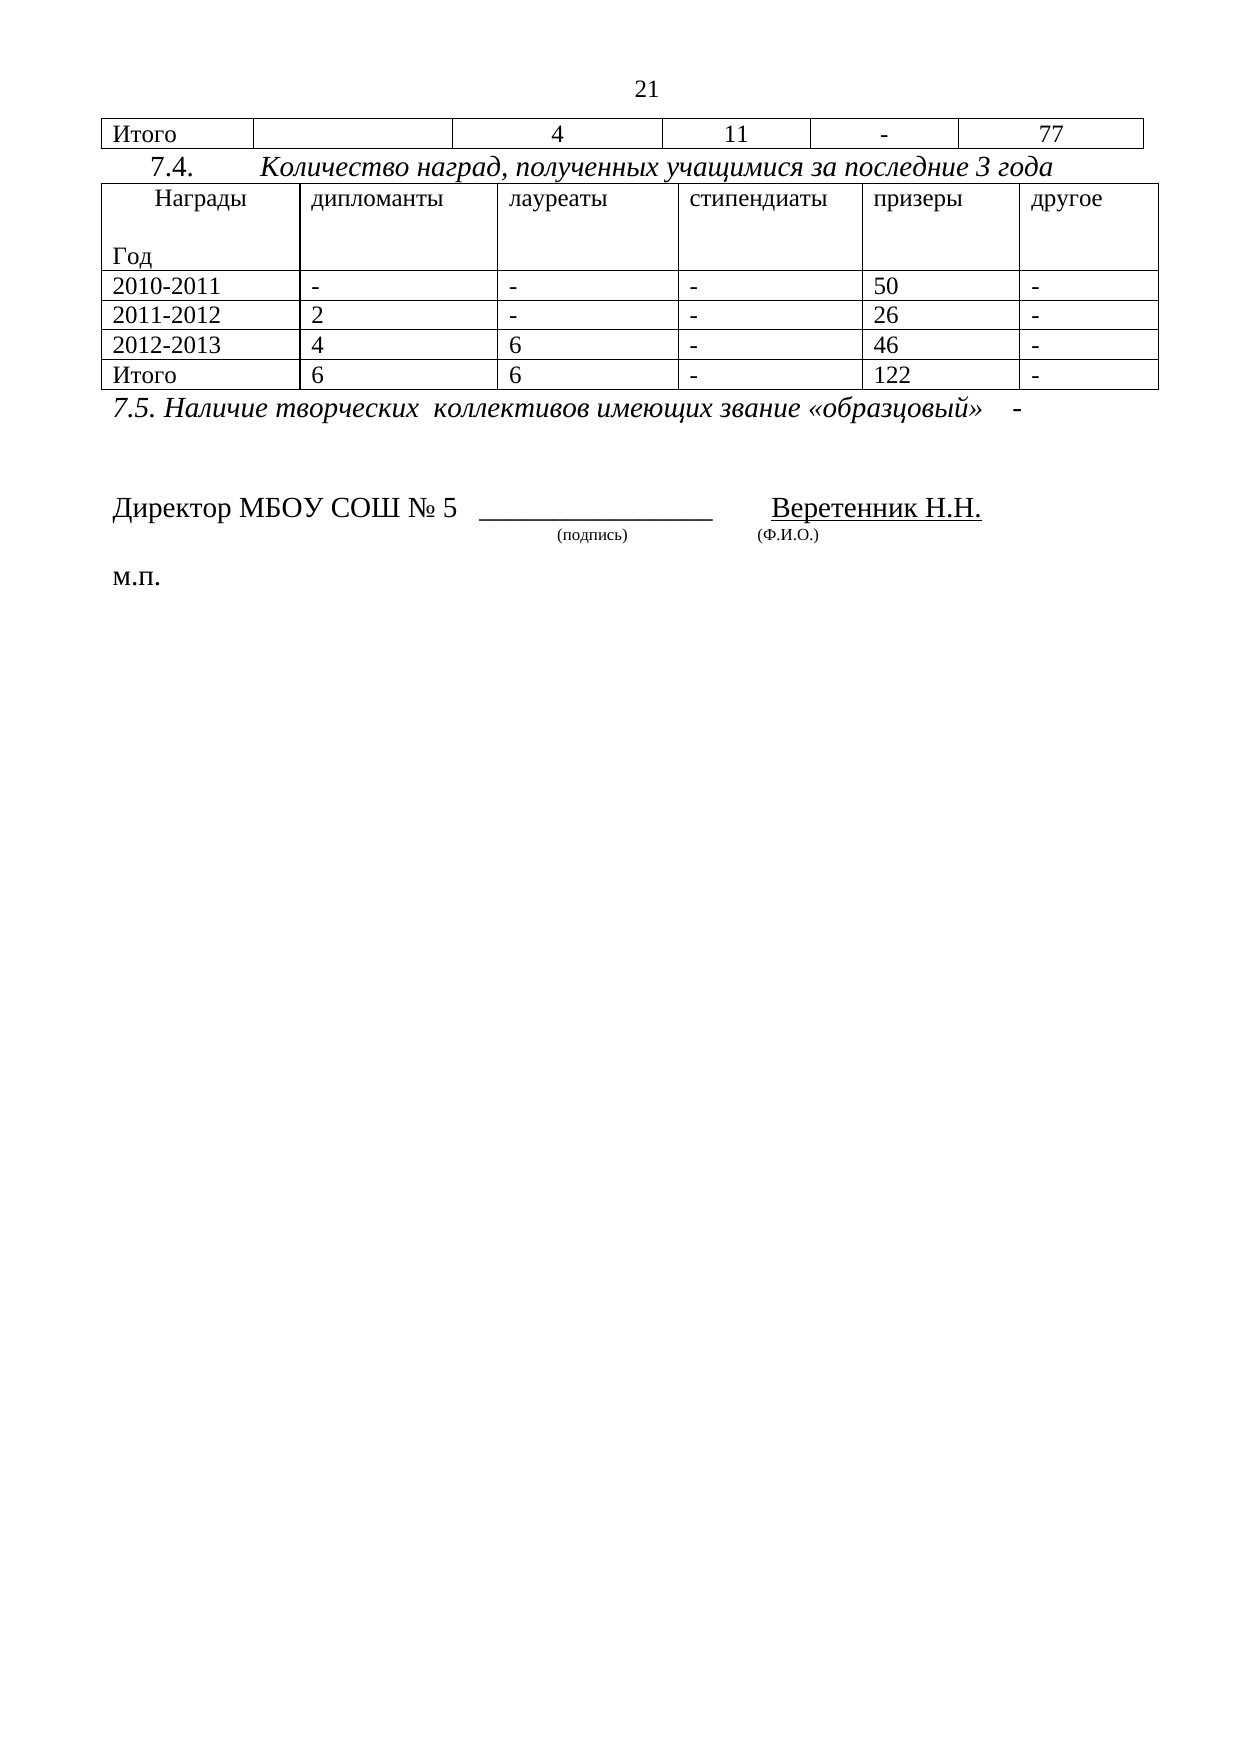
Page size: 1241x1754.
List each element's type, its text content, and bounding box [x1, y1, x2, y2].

table_cell 2011-2012 [102, 301, 299, 329]
table_header Награды Год [102, 184, 299, 270]
table_cell - [1020, 330, 1158, 359]
table_cell - [679, 330, 862, 359]
table_cell - [498, 271, 678, 299]
table_cell 2010-2011 [102, 271, 299, 299]
table_header лауреаты [498, 184, 678, 270]
table_cell - [301, 271, 497, 299]
table_cell - [1020, 301, 1158, 329]
table_cell 6 [498, 330, 678, 359]
table_cell - [679, 301, 862, 329]
table_header призеры [863, 184, 1019, 270]
text (подпись) (Ф.И.О.) [112, 524, 1181, 558]
table_cell - [811, 119, 958, 148]
table_cell - [1020, 360, 1158, 389]
table_cell - [1020, 271, 1158, 299]
table_cell - [679, 360, 862, 389]
table_cell 46 [863, 330, 1019, 359]
table_cell 77 [959, 119, 1143, 148]
table_cell 26 [863, 301, 1019, 329]
table_header дипломанты [301, 184, 497, 270]
table_header стипендиаты [679, 184, 862, 270]
table_cell 122 [863, 360, 1019, 389]
table_cell 6 [301, 360, 497, 389]
table_cell 11 [663, 119, 810, 148]
table_cell 50 [863, 271, 1019, 299]
table_cell [254, 119, 452, 148]
text Директор МБОУ СОШ № 5 ________________ Веретенник Н.Н. [112, 491, 1181, 524]
text м.п. [112, 558, 1181, 591]
table_cell Итого [102, 360, 299, 389]
table_cell 2 [301, 301, 497, 329]
table_cell - [679, 271, 862, 299]
table_header другое [1020, 184, 1158, 270]
list Количество наград, полученных учащимися за последние 3 года [150, 149, 1181, 182]
table_cell 4 [453, 119, 662, 148]
table_cell 4 [301, 330, 497, 359]
table_cell 2012-2013 [102, 330, 299, 359]
text 7.5. Наличие творческих коллективов имеющих звание «образцовый» - [112, 390, 1181, 423]
table_cell - [498, 301, 678, 329]
table_cell Итого [102, 119, 253, 148]
table_cell 6 [498, 360, 678, 389]
